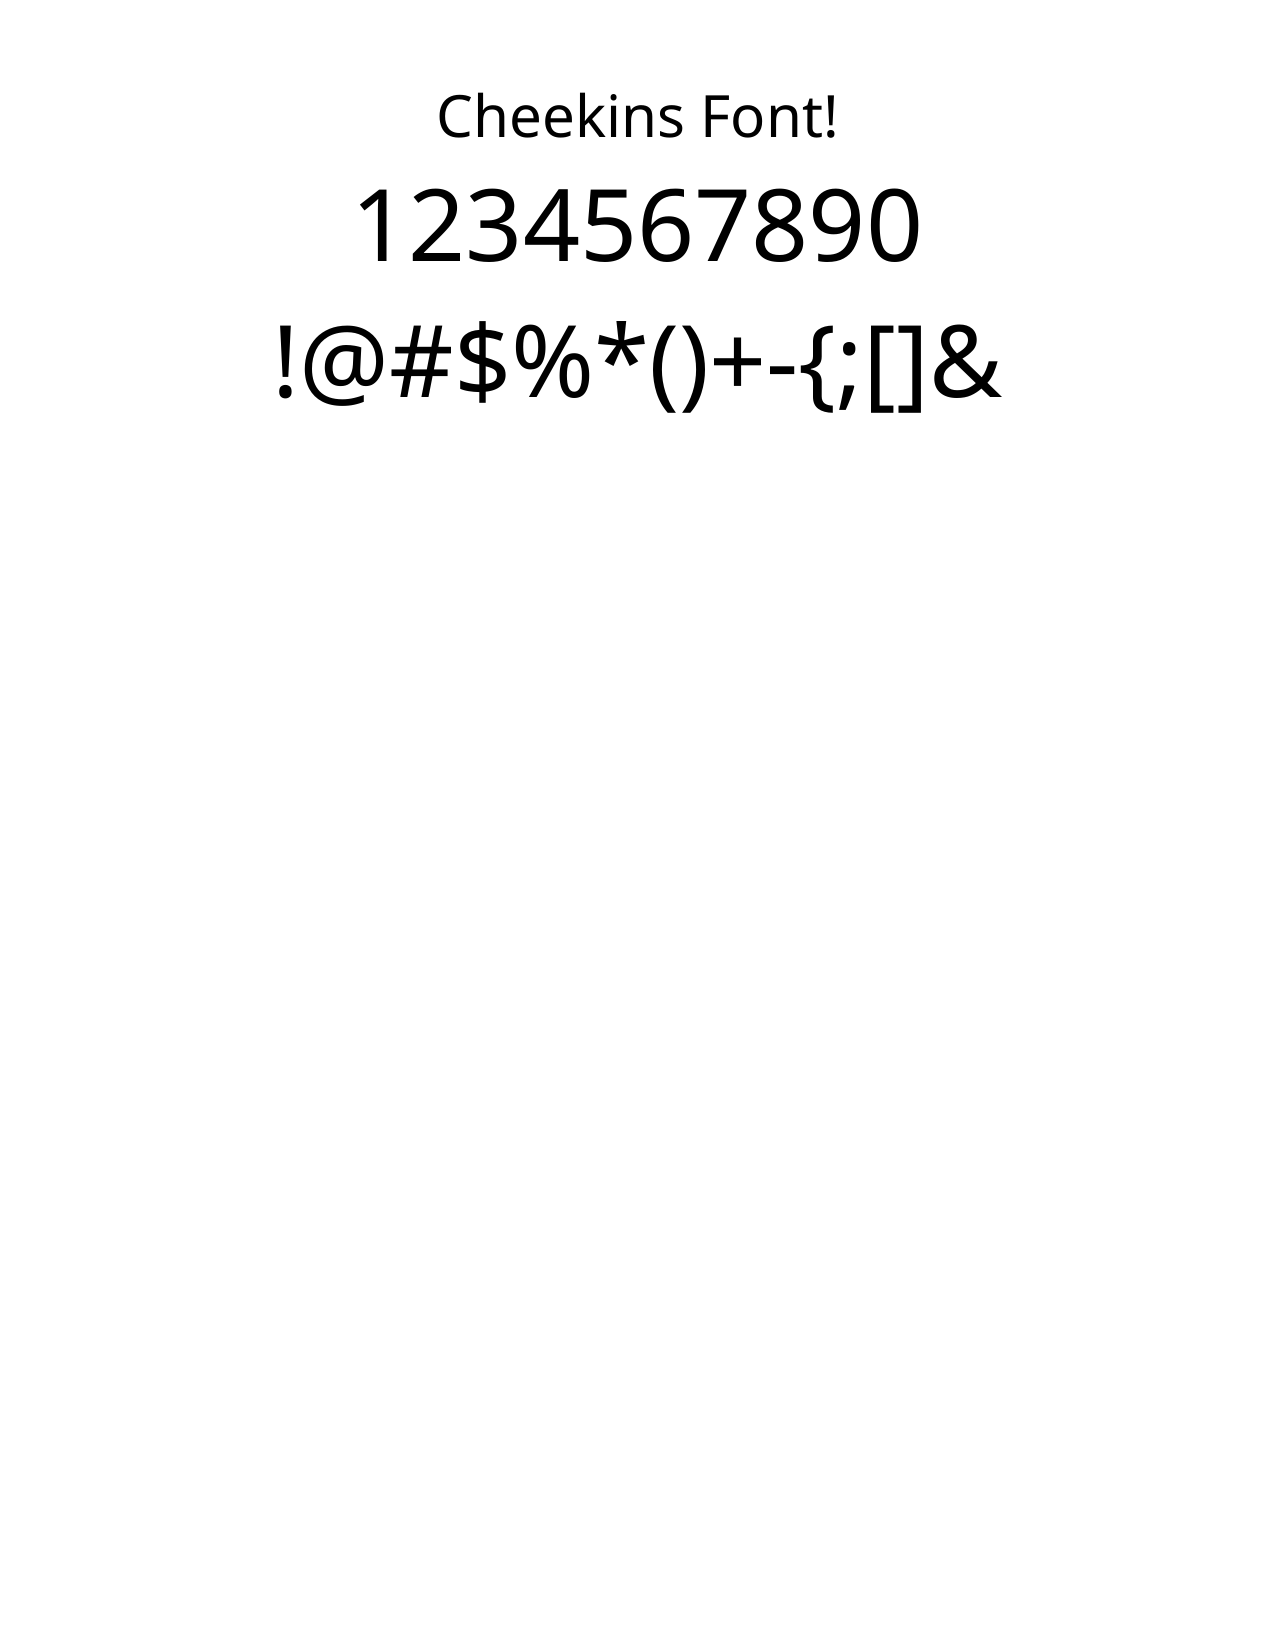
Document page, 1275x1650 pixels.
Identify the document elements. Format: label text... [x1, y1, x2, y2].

text !@#$%*()+-{;[]& [150, 291, 1125, 427]
text 1234567890 [150, 154, 1125, 291]
